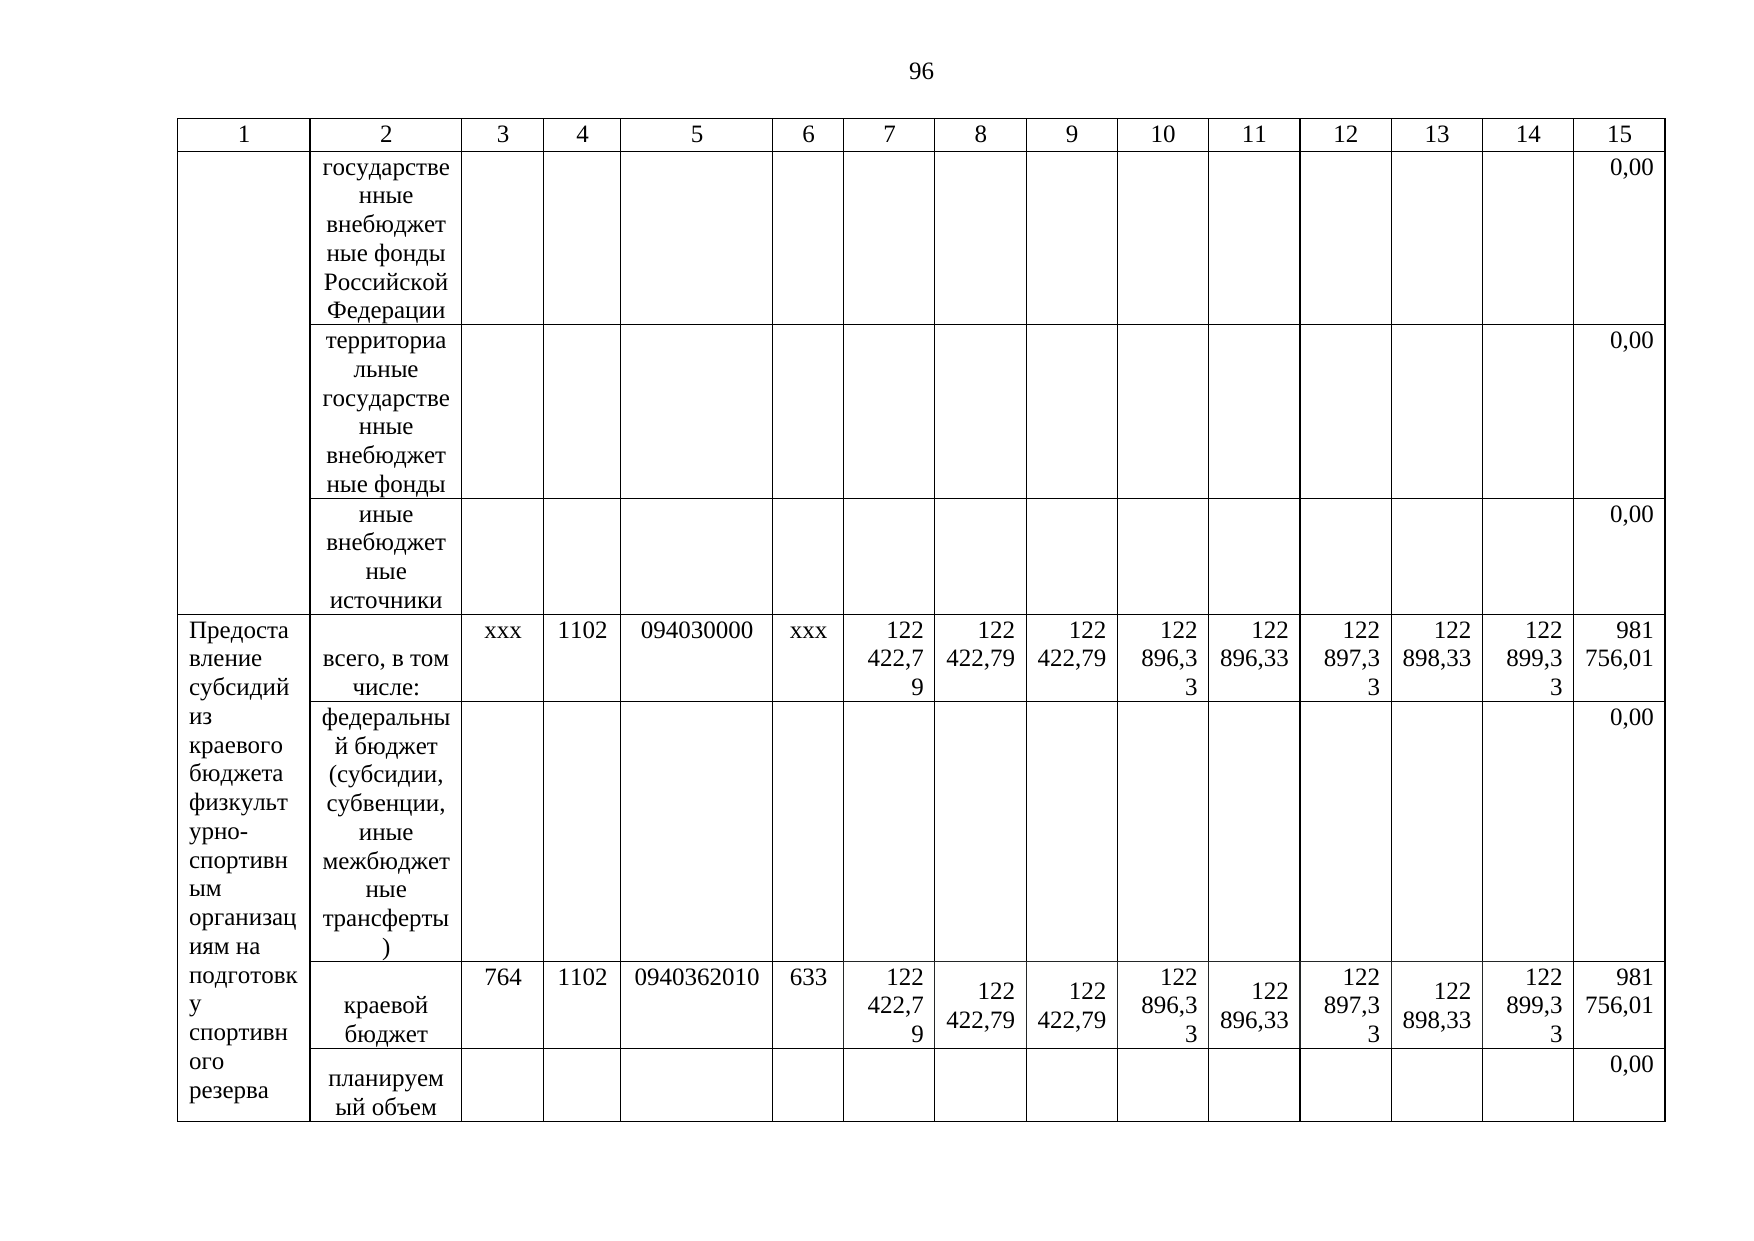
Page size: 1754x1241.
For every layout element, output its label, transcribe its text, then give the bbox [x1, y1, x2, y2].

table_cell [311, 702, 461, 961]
table_header 5 [621, 119, 772, 151]
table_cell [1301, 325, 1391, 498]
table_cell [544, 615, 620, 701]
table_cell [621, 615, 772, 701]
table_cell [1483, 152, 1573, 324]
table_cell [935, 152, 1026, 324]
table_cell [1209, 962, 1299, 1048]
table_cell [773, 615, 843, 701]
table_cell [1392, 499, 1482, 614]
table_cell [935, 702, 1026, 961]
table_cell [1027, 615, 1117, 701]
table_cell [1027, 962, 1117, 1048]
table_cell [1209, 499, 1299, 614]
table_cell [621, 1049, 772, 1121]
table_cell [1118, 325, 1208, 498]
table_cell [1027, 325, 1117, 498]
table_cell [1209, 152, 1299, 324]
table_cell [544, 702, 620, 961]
table_header 3 [462, 119, 543, 151]
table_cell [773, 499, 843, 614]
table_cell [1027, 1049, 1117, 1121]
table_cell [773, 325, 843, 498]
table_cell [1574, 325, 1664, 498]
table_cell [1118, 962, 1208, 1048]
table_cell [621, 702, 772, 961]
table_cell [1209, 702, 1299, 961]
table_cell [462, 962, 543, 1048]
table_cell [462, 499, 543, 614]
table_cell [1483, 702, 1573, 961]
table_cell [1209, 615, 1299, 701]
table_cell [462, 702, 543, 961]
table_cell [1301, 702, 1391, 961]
table_header 2 [311, 119, 461, 151]
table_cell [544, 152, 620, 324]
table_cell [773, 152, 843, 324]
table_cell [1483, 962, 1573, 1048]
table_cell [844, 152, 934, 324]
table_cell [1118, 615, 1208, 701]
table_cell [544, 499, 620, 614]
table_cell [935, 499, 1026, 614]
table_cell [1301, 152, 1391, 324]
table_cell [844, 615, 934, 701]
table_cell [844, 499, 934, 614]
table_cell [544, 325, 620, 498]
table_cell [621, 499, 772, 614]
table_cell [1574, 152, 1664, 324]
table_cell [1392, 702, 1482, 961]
table_header 8 [935, 119, 1026, 151]
table_header 12 [1301, 119, 1391, 151]
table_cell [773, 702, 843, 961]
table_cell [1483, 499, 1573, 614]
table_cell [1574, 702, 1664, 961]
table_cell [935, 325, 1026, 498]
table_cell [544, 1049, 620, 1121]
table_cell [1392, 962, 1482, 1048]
table_header 6 [773, 119, 843, 151]
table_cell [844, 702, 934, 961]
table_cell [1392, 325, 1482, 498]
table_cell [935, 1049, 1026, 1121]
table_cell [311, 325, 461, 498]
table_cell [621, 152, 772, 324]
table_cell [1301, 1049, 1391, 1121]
table_header 14 [1483, 119, 1573, 151]
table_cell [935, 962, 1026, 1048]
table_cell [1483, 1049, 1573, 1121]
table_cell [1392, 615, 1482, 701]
table_header 10 [1118, 119, 1208, 151]
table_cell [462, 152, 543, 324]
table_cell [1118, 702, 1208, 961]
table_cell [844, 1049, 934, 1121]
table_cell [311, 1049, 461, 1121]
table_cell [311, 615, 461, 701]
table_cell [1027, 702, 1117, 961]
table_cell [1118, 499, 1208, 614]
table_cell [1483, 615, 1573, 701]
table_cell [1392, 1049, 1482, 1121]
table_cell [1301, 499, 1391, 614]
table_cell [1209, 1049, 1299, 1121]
table_header 13 [1392, 119, 1482, 151]
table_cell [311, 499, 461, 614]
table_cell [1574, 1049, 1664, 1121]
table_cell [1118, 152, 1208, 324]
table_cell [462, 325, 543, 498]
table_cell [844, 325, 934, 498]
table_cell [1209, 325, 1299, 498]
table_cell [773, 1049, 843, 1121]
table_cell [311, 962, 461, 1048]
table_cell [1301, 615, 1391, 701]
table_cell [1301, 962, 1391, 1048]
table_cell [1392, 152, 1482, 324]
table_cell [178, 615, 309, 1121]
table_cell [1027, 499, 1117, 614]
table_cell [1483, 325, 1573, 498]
table_header 4 [544, 119, 620, 151]
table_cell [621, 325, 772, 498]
table_header 1 [178, 119, 309, 151]
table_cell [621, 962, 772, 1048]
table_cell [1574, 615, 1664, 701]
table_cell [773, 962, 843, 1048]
table_header 15 [1574, 119, 1664, 151]
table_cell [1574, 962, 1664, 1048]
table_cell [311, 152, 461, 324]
table_header 7 [844, 119, 934, 151]
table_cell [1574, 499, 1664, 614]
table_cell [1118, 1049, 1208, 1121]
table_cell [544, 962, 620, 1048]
table_header 11 [1209, 119, 1299, 151]
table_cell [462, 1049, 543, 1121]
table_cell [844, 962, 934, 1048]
table_header 9 [1027, 119, 1117, 151]
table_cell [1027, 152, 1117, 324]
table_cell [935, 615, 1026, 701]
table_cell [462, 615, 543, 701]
